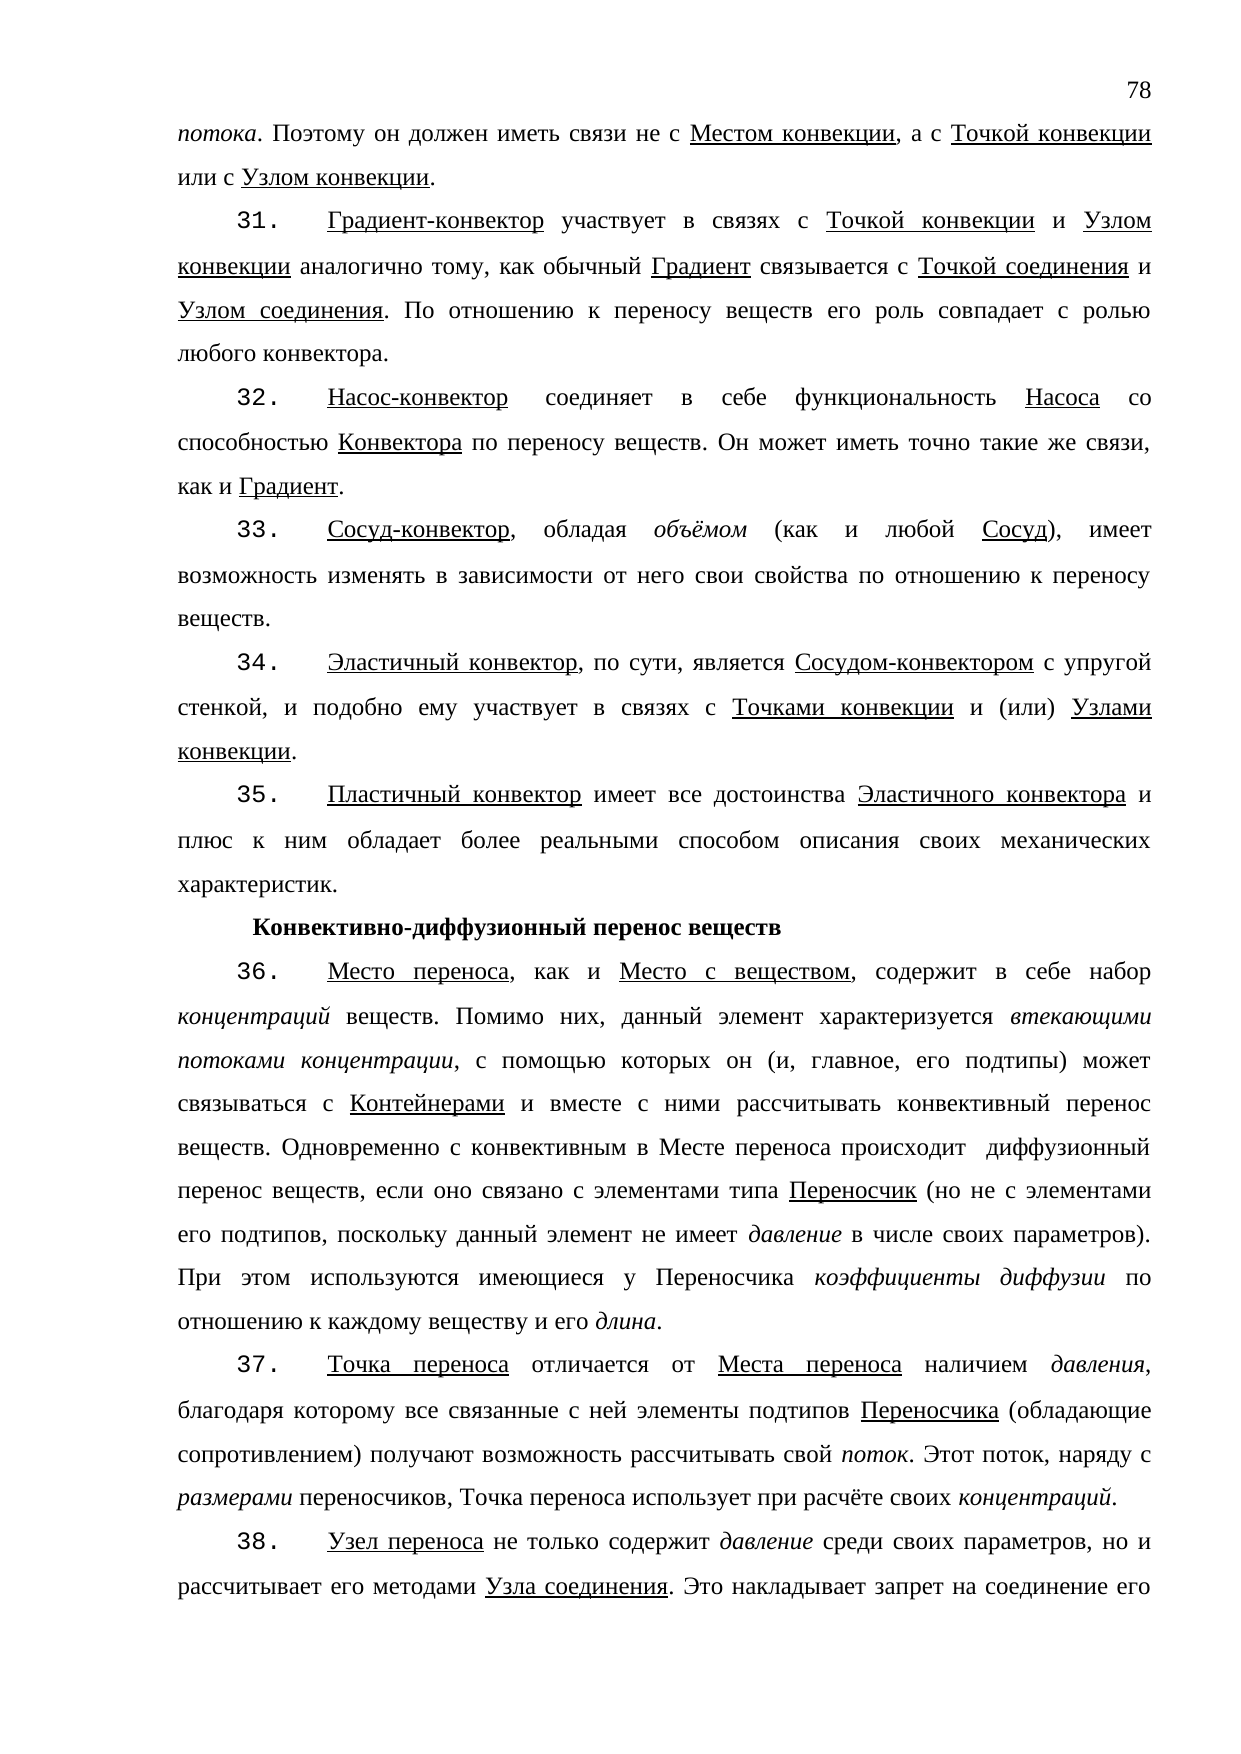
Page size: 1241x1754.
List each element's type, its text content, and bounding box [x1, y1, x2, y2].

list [177, 1526, 1152, 1600]
list Насос-конвектор соединяет в себе функциональность Насоса со способностью Конвектора по переносу веществ. Он может иметь точно такие же связи, как и Градиент. [177, 382, 1152, 500]
list Место переноса, как и Место с веществом, содержит в себе набор концентраций веществ. Помимо них, данный элемент характеризуется втекающими потоками концентрации, с помощью которых он (и, главное, его подтипы) может связываться с Контейнерами и вместе с ними рассчитывать конвективный перенос веществ. Одновременно с конвективным в Месте переноса происходит диффузионный перенос веществ, если оно связано с элементами типа Переносчик (но не с элементами его подтипов, поскольку данный элемент не имеет давление в числе своих параметров). При этом используются имеющиеся у Переносчика коэффициенты диффузии по отношению к каждому веществу и его длина. [177, 956, 1152, 1335]
list Эластичный конвектор, по сути, является Сосудом-конвектором с упругой стенкой, и подобно ему участвует в связях с Точками конвекции и (или) Узлами конвекции. [177, 647, 1152, 765]
list Градиент-конвектор участвует в связях с Точкой конвекции и Узлом конвекции аналогично тому, как обычный Градиент связывается с Точкой соединения и Узлом соединения. По отношению к переносу веществ его роль совпадает с ролью любого конвектора. [177, 205, 1152, 367]
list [177, 118, 1152, 191]
list Сосуд-конвектор, обладая объёмом (как и любой Сосуд), имеет возможность изменять в зависимости от него свои свойства по отношению к переносу веществ. [177, 514, 1152, 632]
list Точка переноса отличается от Места переноса наличием давления, благодаря которому все связанные с ней элементы подтипов Переносчика (обладающие сопротивлением) получают возможность рассчитывать свой поток. Этот поток, наряду с размерами переносчиков, Точка переноса использует при расчёте своих концентраций. [177, 1349, 1152, 1511]
list Пластичный конвектор имеет все достоинства Эластичного конвектора и плюс к ним обладает более реальными способом описания своих механических характеристик. Конвективно-диффузионный перенос веществ [177, 779, 1152, 941]
